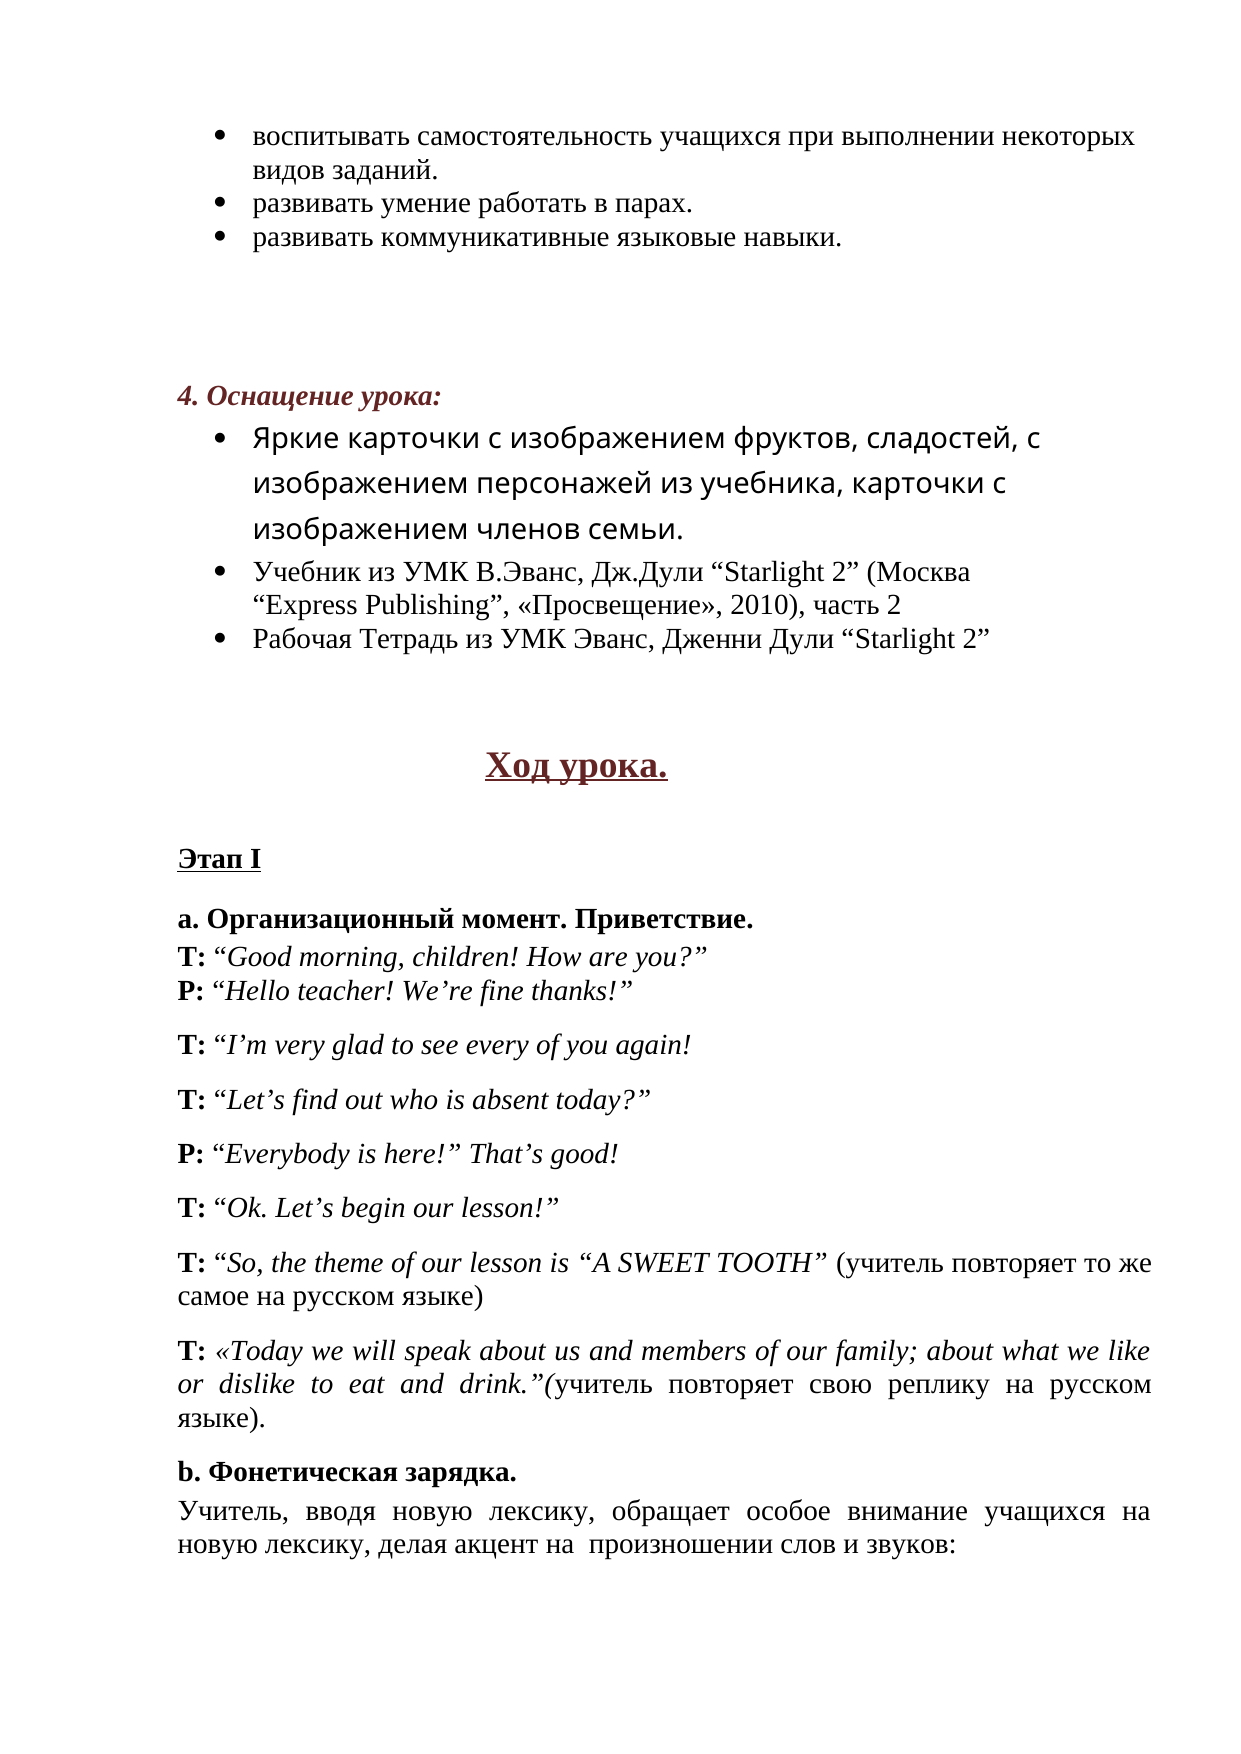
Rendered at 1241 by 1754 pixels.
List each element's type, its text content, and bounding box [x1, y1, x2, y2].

text T: «Today we will speak about us and members of our family; about what we like or dislike to eat and drink.”(учитель повторяет свою реплику на русском языке). [177, 1333, 1152, 1433]
subtitle Этап I [177, 842, 1152, 875]
list Учебник из УМК В.Эванс, Дж.Дули “Starlight 2” (Москва “Express Publishing”, «Просвещение», 2010), часть 2 [215, 554, 1152, 621]
text P: “Hello teacher! We’re fine thanks!” [177, 973, 1152, 1007]
text T: “Good morning, children! How are you?” [177, 939, 1152, 973]
text T: “Ok. Let’s begin our lesson!” [177, 1191, 1152, 1224]
subtitle Ход урока. [177, 742, 1152, 785]
subtitle а. Организационный момент. Приветствие. [177, 901, 1152, 934]
text Учитель, вводя новую лексику, обращает особое внимание учащихся на новую лексику, делая акцент на произношении слов и звуков: [177, 1493, 1152, 1560]
text T: “Let’s find out who is absent today?” [177, 1082, 1152, 1115]
list развивать умение работать в парах. [215, 185, 1152, 219]
list развивать коммуникативные языковые навыки. [215, 219, 1152, 253]
text P: “Everybody is here!” That’s good! [177, 1136, 1152, 1170]
list Рабочая Тетрадь из УМК Эванс, Дженни Дули “Starlight 2” [215, 621, 1152, 655]
list Яркие карточки с изображением фруктов, сладостей, с изображением персонажей из учебника, карточки с изображением членов семьи. [215, 417, 1152, 548]
subtitle b. Фонетическая зарядка. [177, 1454, 1152, 1488]
subtitle 4. Оснащение урока: [177, 378, 1152, 412]
text T: “So, the theme of our lesson is “A SWEET TOOTH” (учитель повторяет то же самое на русском языке) [177, 1245, 1152, 1312]
list воспитывать самостоятельность учащихся при выполнении некоторых видов заданий. [215, 118, 1152, 185]
text T: “I’m very glad to see every of you again! [177, 1027, 1152, 1061]
